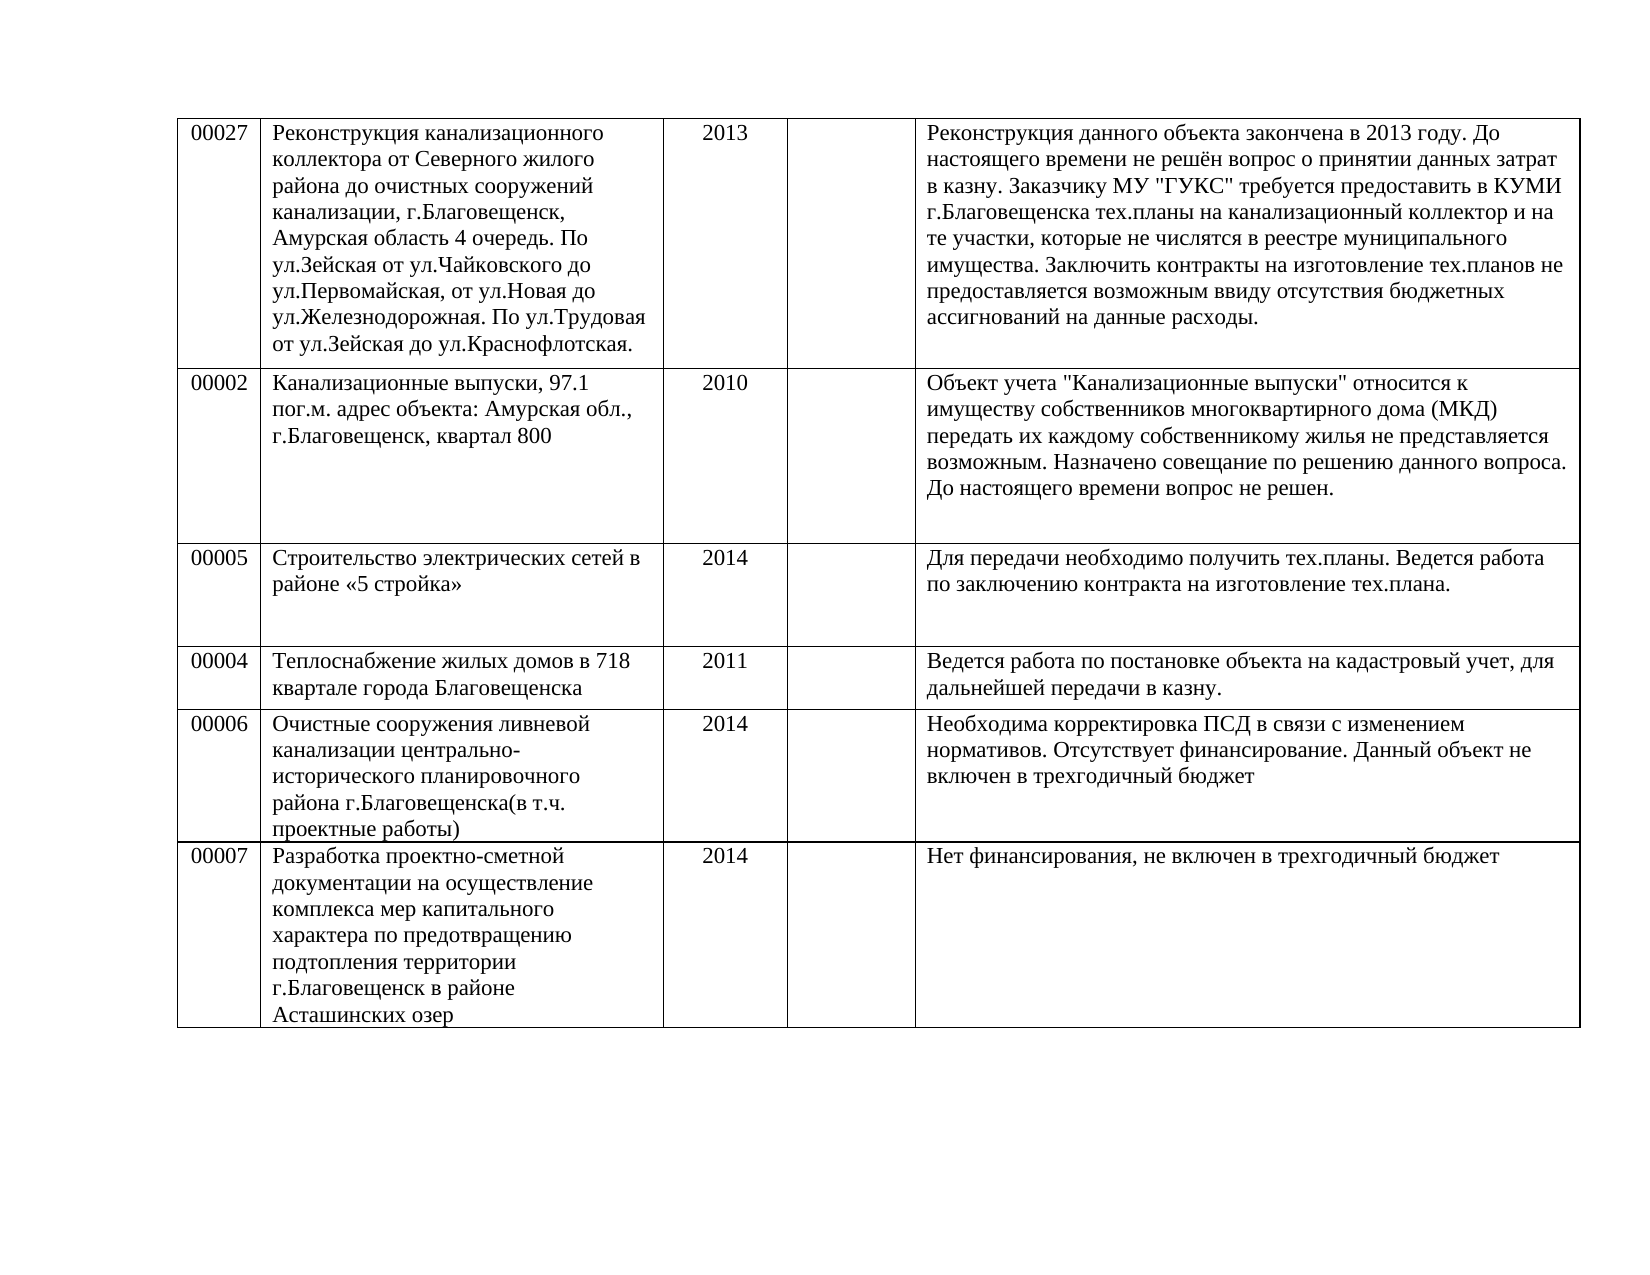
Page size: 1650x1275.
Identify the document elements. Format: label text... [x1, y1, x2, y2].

table_cell Теплоснабжение жилых домов в 718 квартале города Благовещенска [261, 647, 663, 709]
table_cell Разработка проектно-сметной документации на осуществление комплекса мер капитального характера по предотвращению подтопления территории г.Благовещенск в районе Асташинских озер [261, 843, 663, 1027]
table_cell Реконструкция данного объекта закончена в 2013 году. До настоящего времени не решён вопрос о принятии данных затрат в казну. Заказчику МУ "ГУКС" требуется предоставить в КУМИ г.Благовещенска тех.планы на канализационный коллектор и на те участки, которые не числятся в реестре муниципального имущества. Заключить контракты на изготовление тех.планов не предоставляется возможным ввиду отсутствия бюджетных ассигнований на данные расходы. [916, 119, 1579, 368]
table_cell 2013 [664, 119, 787, 368]
table_cell [788, 544, 915, 646]
table_cell [788, 710, 915, 841]
table_cell Ведется работа по постановке объекта на кадастровый учет, для дальнейшей передачи в казну. [916, 647, 1579, 709]
table_cell 2011 [664, 647, 787, 709]
table_cell [788, 647, 915, 709]
table_cell 2014 [664, 843, 787, 1027]
table_cell [788, 843, 915, 1027]
table_cell [788, 119, 915, 368]
table_cell Строительство электрических сетей в районе «5 стройка» [261, 544, 663, 646]
table_cell 00027 [178, 119, 260, 368]
table_cell 00004 [178, 647, 260, 709]
table_cell 00006 [178, 710, 260, 841]
table_cell Необходима корректировка ПСД в связи с изменением нормативов. Отсутствует финансирование. Данный объект не включен в трехгодичный бюджет [916, 710, 1579, 841]
table_cell Реконструкция канализационного коллектора от Северного жилого района до очистных сооружений канализации, г.Благовещенск, Амурская область 4 очередь. По ул.Зейская от ул.Чайковского до ул.Первомайская, от ул.Новая до ул.Железнодорожная. По ул.Трудовая от ул.Зейская до ул.Краснофлотская. [261, 119, 663, 368]
table_cell Для передачи необходимо получить тех.планы. Ведется работа по заключению контракта на изготовление тех.плана. [916, 544, 1579, 646]
table_cell [788, 369, 915, 543]
table_cell 2014 [664, 710, 787, 841]
table_cell Очистные сооружения ливневой канализации центрально-исторического планировочного района г.Благовещенска(в т.ч. проектные работы) [261, 710, 663, 841]
table_cell 00007 [178, 843, 260, 1027]
table_cell Объект учета "Канализационные выпуски" относится к имуществу собственников многоквартирного дома (МКД) передать их каждому собственникому жилья не представляется возможным. Назначено совещание по решению данного вопроса. До настоящего времени вопрос не решен. [916, 369, 1579, 543]
table_cell Нет финансирования, не включен в трехгодичный бюджет [916, 843, 1579, 1027]
table_cell 2014 [664, 544, 787, 646]
table_cell 00005 [178, 544, 260, 646]
table_cell 00002 [178, 369, 260, 543]
table_cell 2010 [664, 369, 787, 543]
table_cell Канализационные выпуски, 97.1 пог.м. адрес объекта: Амурская обл., г.Благовещенск, квартал 800 [261, 369, 663, 543]
